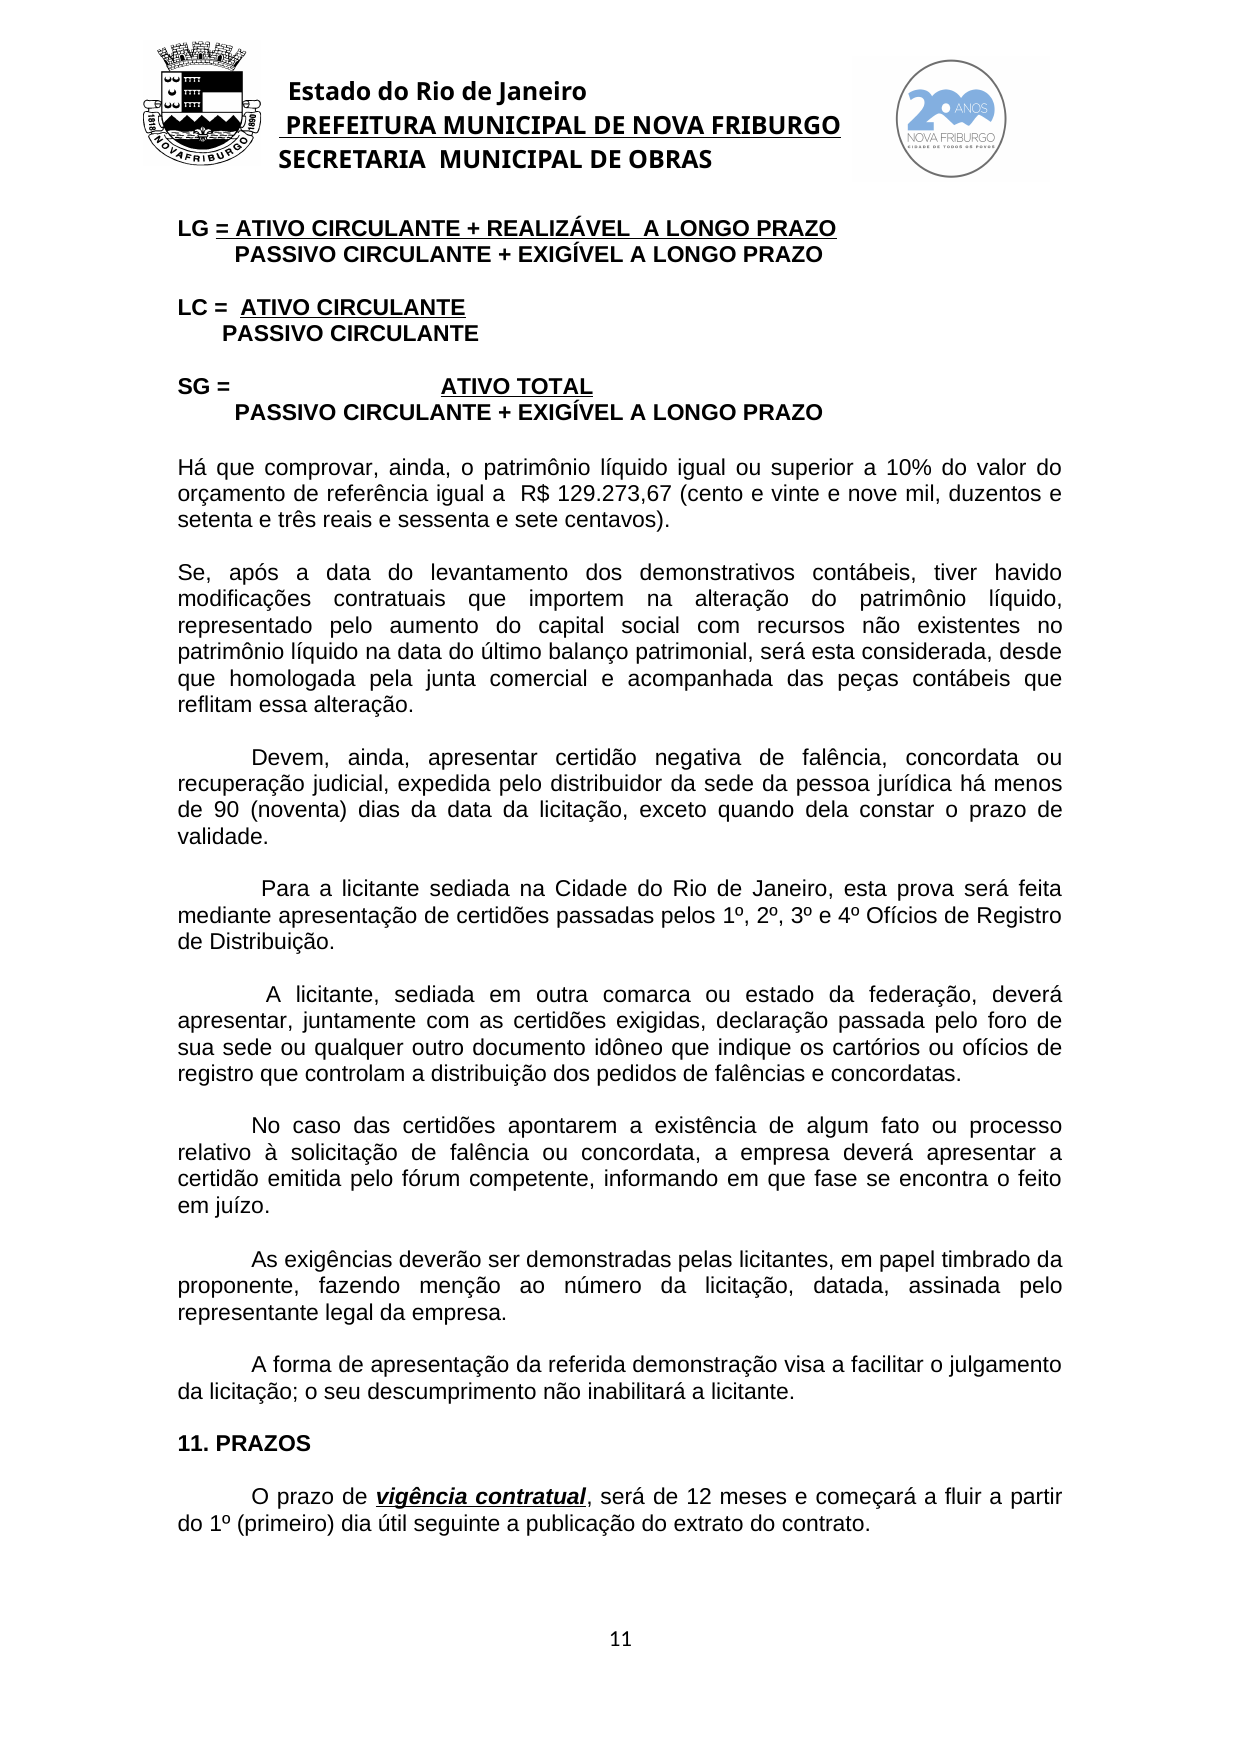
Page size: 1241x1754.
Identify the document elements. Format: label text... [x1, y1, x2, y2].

text As exigências deverão ser demonstradas pelas licitantes, em papel timbrado da proponente, fazendo menção ao número da licitação, datada, assinada pelo representante legal da empresa. [177, 1246, 1063, 1325]
text O prazo de vigência contratual, será de 12 meses e começará a fluir a partir do 1º (primeiro) dia útil seguinte a publicação do extrato do contrato. [177, 1483, 1063, 1536]
text PASSIVO CIRCULANTE + EXIGÍVEL A LONGO PRAZO [177, 241, 1063, 267]
text LG = ATIVO CIRCULANTE + REALIZÁVEL A LONGO PRAZO [177, 215, 1063, 241]
picture [852, 56, 1050, 182]
text PASSIVO CIRCULANTE [177, 320, 1063, 347]
text LC = ATIVO CIRCULANTE [177, 294, 1063, 320]
text No caso das certidões apontarem a existência de algum fato ou processo relativo à solicitação de falência ou concordata, a empresa deverá apresentar a certidão emitida pelo fórum competente, informando em que fase se encontra o feito em juízo. [177, 1112, 1063, 1218]
picture [142, 40, 262, 166]
text A forma de apresentação da referida demonstração visa a facilitar o julgamento da licitação; o seu descumprimento não inabilitará a licitante. [177, 1351, 1063, 1404]
text Se, após a data do levantamento dos demonstrativos contábeis, tiver havido modificações contratuais que importem na alteração do patrimônio líquido, representado pelo aumento do capital social com recursos não existentes no patrimônio líquido na data do último balanço patrimonial, será esta considerada, desde que homologada pela junta comercial e acompanhada das peças contábeis que reflitam essa alteração. [177, 559, 1063, 717]
text PASSIVO CIRCULANTE + EXIGÍVEL A LONGO PRAZO [177, 399, 1063, 426]
text Para a licitante sediada na Cidade do Rio de Janeiro, esta prova será feita mediante apresentação de certidões passadas pelos 1º, 2º, 3º e 4º Ofícios de Registro de Distribuição. [177, 875, 1063, 954]
text A licitante, sediada em outra comarca ou estado da federação, deverá apresentar, juntamente com as certidões exigidas, declaração passada pelo foro de sua sede ou qualquer outro documento idôneo que indique os cartórios ou ofícios de registro que controlam a distribuição dos pedidos de falências e concordatas. [177, 981, 1063, 1086]
text Há que comprovar, ainda, o patrimônio líquido igual ou superior a 10% do valor do orçamento de referência igual a R$ 129.273,67 (cento e vinte e nove mil, duzentos e setenta e três reais e sessenta e sete centavos). [177, 454, 1063, 533]
text 11. PRAZOS [177, 1430, 1063, 1457]
text Devem, ainda, apresentar certidão negativa de falência, concordata ou recuperação judicial, expedida pelo distribuidor da sede da pessoa jurídica há menos de 90 (noventa) dias da data da licitação, exceto quando dela constar o prazo de validade. [177, 743, 1063, 849]
text SG = ATIVO TOTAL [177, 373, 1063, 399]
